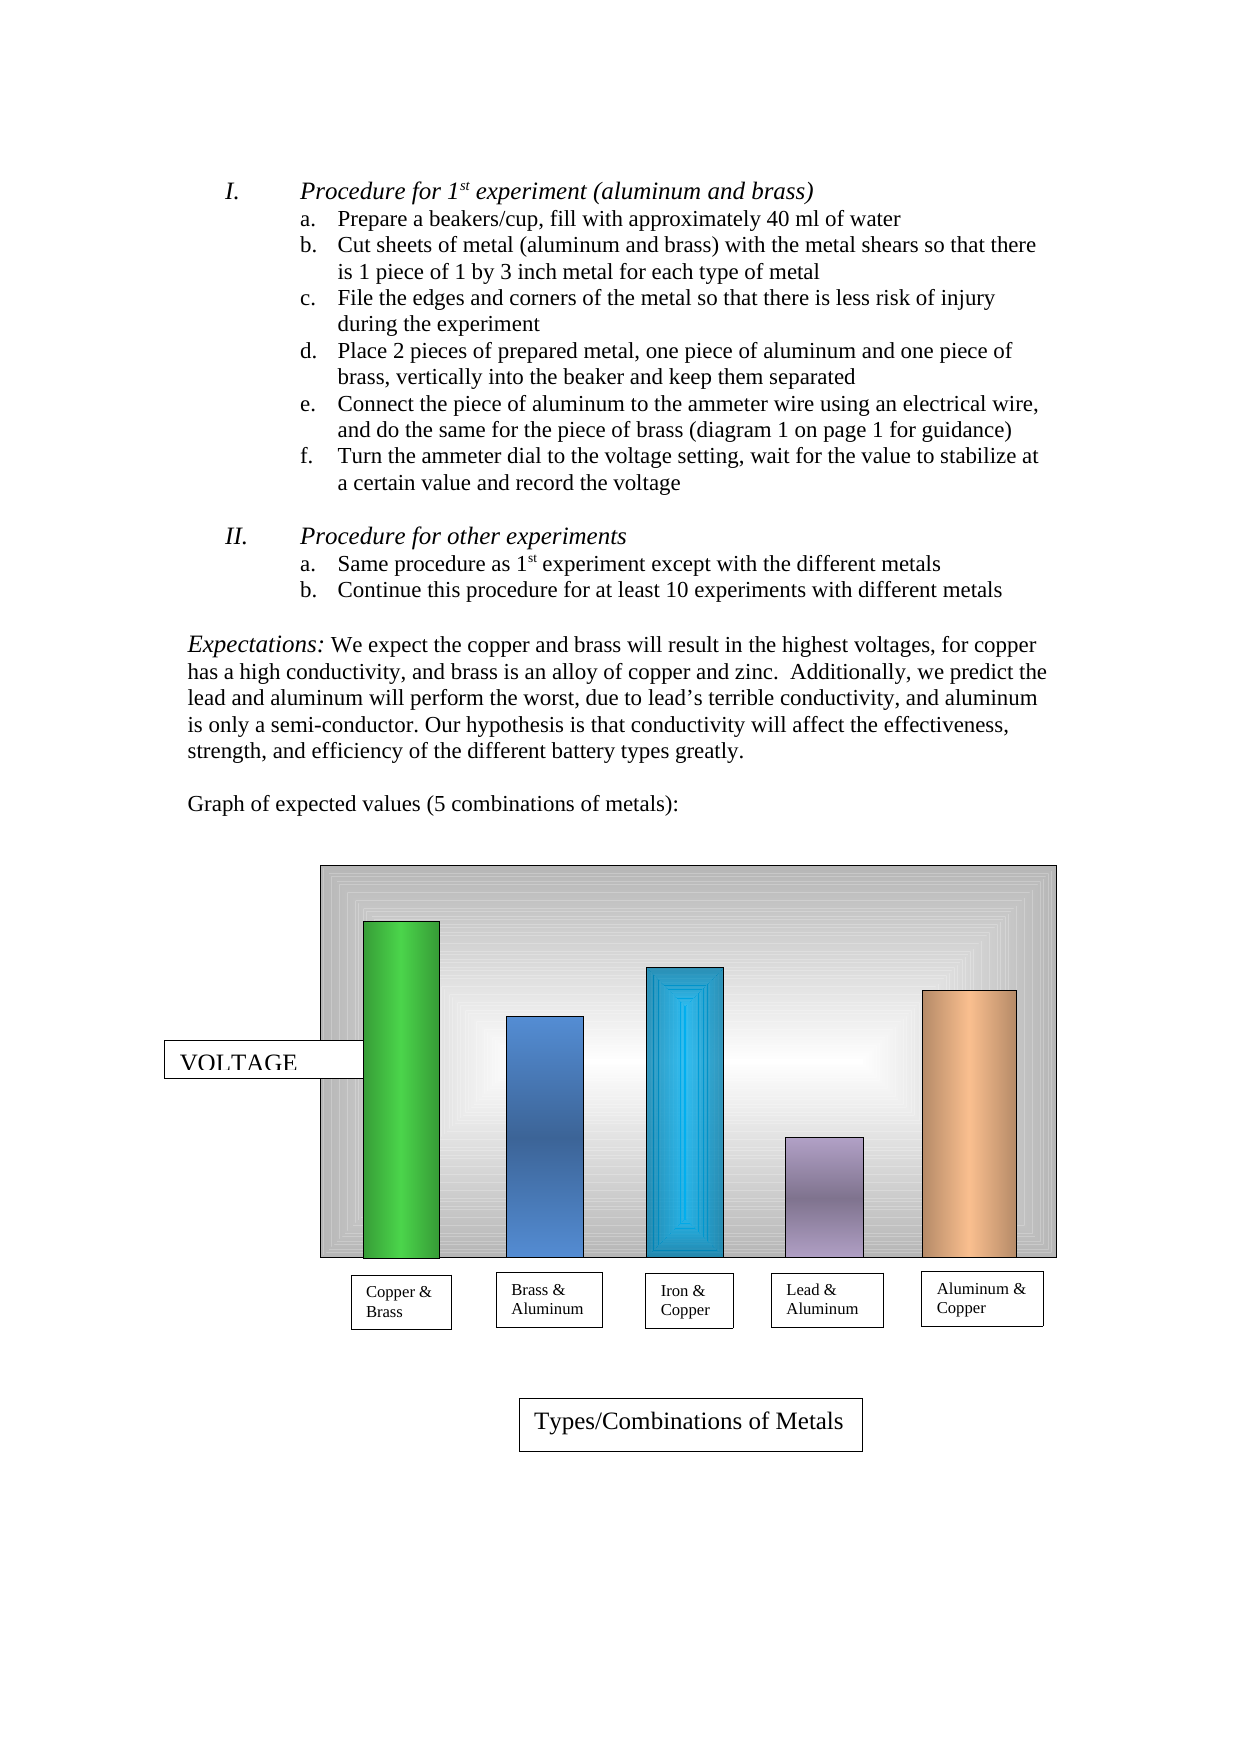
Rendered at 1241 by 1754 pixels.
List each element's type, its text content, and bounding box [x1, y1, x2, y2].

list Cut sheets of metal (aluminum and brass) with the metal shears so that there is 1 piece of 1 by 3 inch metal for each type of metal [300, 231, 1053, 284]
list Turn the ammeter dial to the voltage setting, wait for the value to stabilize at a certain value and record the voltage [300, 442, 1053, 495]
list Procedure for other experiments [225, 521, 1053, 550]
list Prepare a beakers/cup, fill with approximately 40 ml of water [300, 205, 1053, 231]
list Continue this procedure for at least 10 experiments with different metals [300, 576, 1053, 603]
text Graph of expected values (5 combinations of metals): [187, 790, 1053, 816]
text Expectations: We expect the copper and brass will result in the highest voltages, for copper has a high conductivity, and brass is an alloy of copper and zinc. Additionally, we predict the lead and aluminum will perform the worst, due to lead’s terrible conductivity, and aluminum is only a semi-conductor. Our hypothesis is that conductivity will affect the effectiveness, strength, and efficiency of the different battery types greatly. [187, 629, 1053, 763]
list Same procedure as 1st experiment except with the different metals [300, 550, 1053, 576]
list File the edges and corners of the metal so that there is less risk of injury during the experiment [300, 284, 1053, 337]
list Place 2 pieces of prepared metal, one piece of aluminum and one piece of brass, vertically into the beaker and keep them separated [300, 337, 1053, 389]
list Procedure for 1st experiment (aluminum and brass) [225, 176, 1053, 205]
list Connect the piece of aluminum to the ammeter wire using an electrical wire, and do the same for the piece of brass (diagram 1 on page 1 for guidance) [300, 389, 1053, 442]
